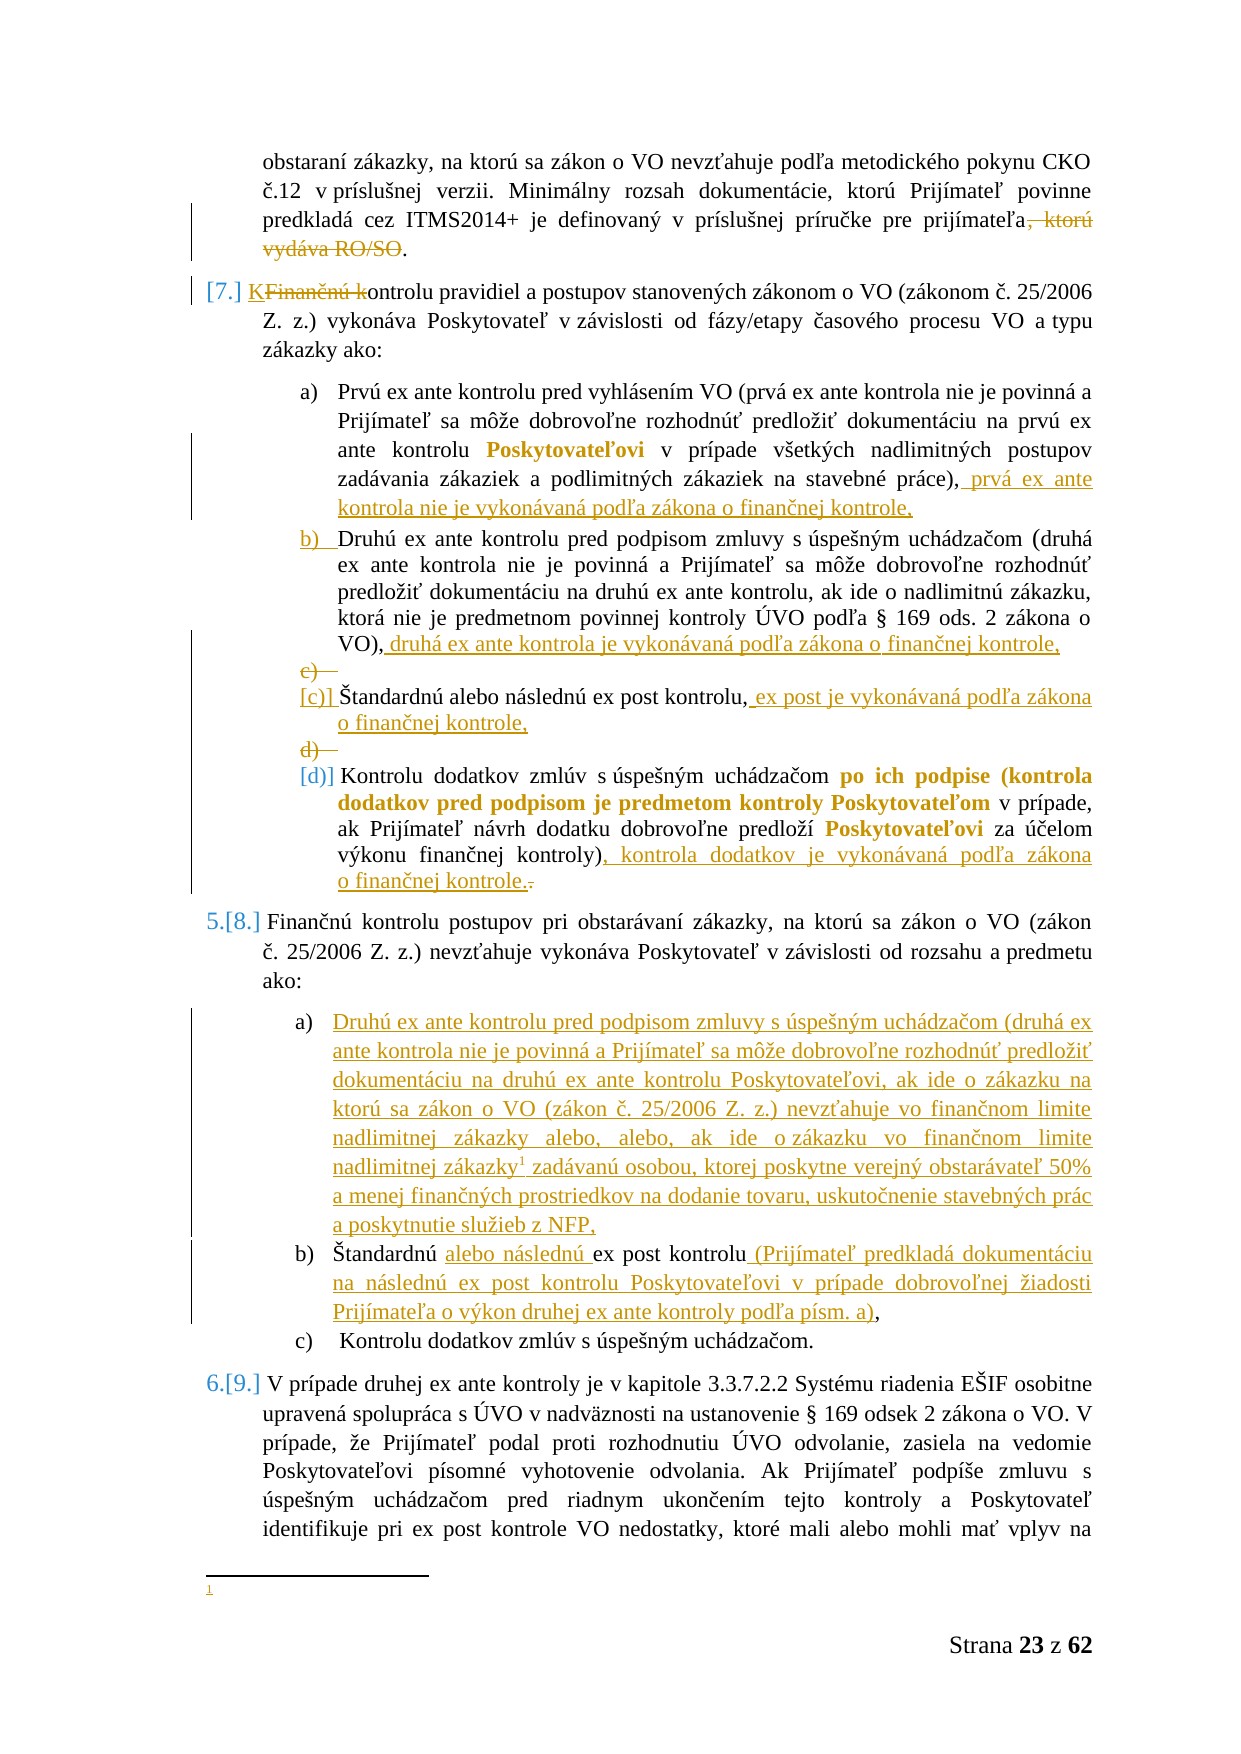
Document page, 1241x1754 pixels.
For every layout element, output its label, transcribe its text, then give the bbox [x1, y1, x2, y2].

list Druhú ex ante kontrolu pred podpisom zmluvy s úspešným uchádzačom (druhá ex ante kontrola nie je povinná a Prijímateľ sa môže dobrovoľne rozhodnúť predložiť dokumentáciu na druhú ex ante kontrolu, ak ide o nadlimitnú zákazku, ktorá nie je predmetnom povinnej kontroly ÚVO podľa § 169 ods. 2 zákona o VO), [300, 523, 1092, 657]
list Prvú ex ante kontrolu pred vyhlásením VO (prvá ex ante kontrola nie je povinná a Prijímateľ sa môže dobrovoľne rozhodnúť predložiť dokumentáciu na prvú ex ante kontrolu Poskytovateľovi v prípade všetkých nadlimitných postupov zadávania zákaziek a podlimitných zákaziek na stavebné práce), [300, 378, 1092, 520]
list Finančnú kontrolu postupov pri obstarávaní zákazky, na ktorú sa zákon o VO (zákon č. 25/2006 Z. z.) nevzťahuje vykonáva Poskytovateľ v závislosti od rozsahu a predmetu ako: [206, 906, 1092, 993]
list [206, 1368, 1092, 1542]
list Kontrolu dodatkov zmlúv s úspešným uchádzačom po ich podpise (kontrola dodatkov pred podpisom je predmetom kontroly Poskytovateľom v prípade, ak Prijímateľ návrh dodatku dobrovoľne predloží Poskytovateľovi za účelom výkonu finančnej kontroly) [300, 762, 1092, 894]
list Štandardnú alebo následnú ex post kontrolu, [300, 683, 1092, 736]
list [206, 148, 1092, 261]
list Štandardnú ex post kontrolu, [295, 1240, 1092, 1324]
list ontrolu pravidiel a postupov stanovených zákonom o VO (zákonom č. 25/2006 Z. z.) vykonáva Poskytovateľ v závislosti od fázy/etapy časového procesu VO a typu zákazky ako: [206, 276, 1092, 363]
list Kontrolu dodatkov zmlúv s úspešným uchádzačom. [295, 1327, 1092, 1353]
